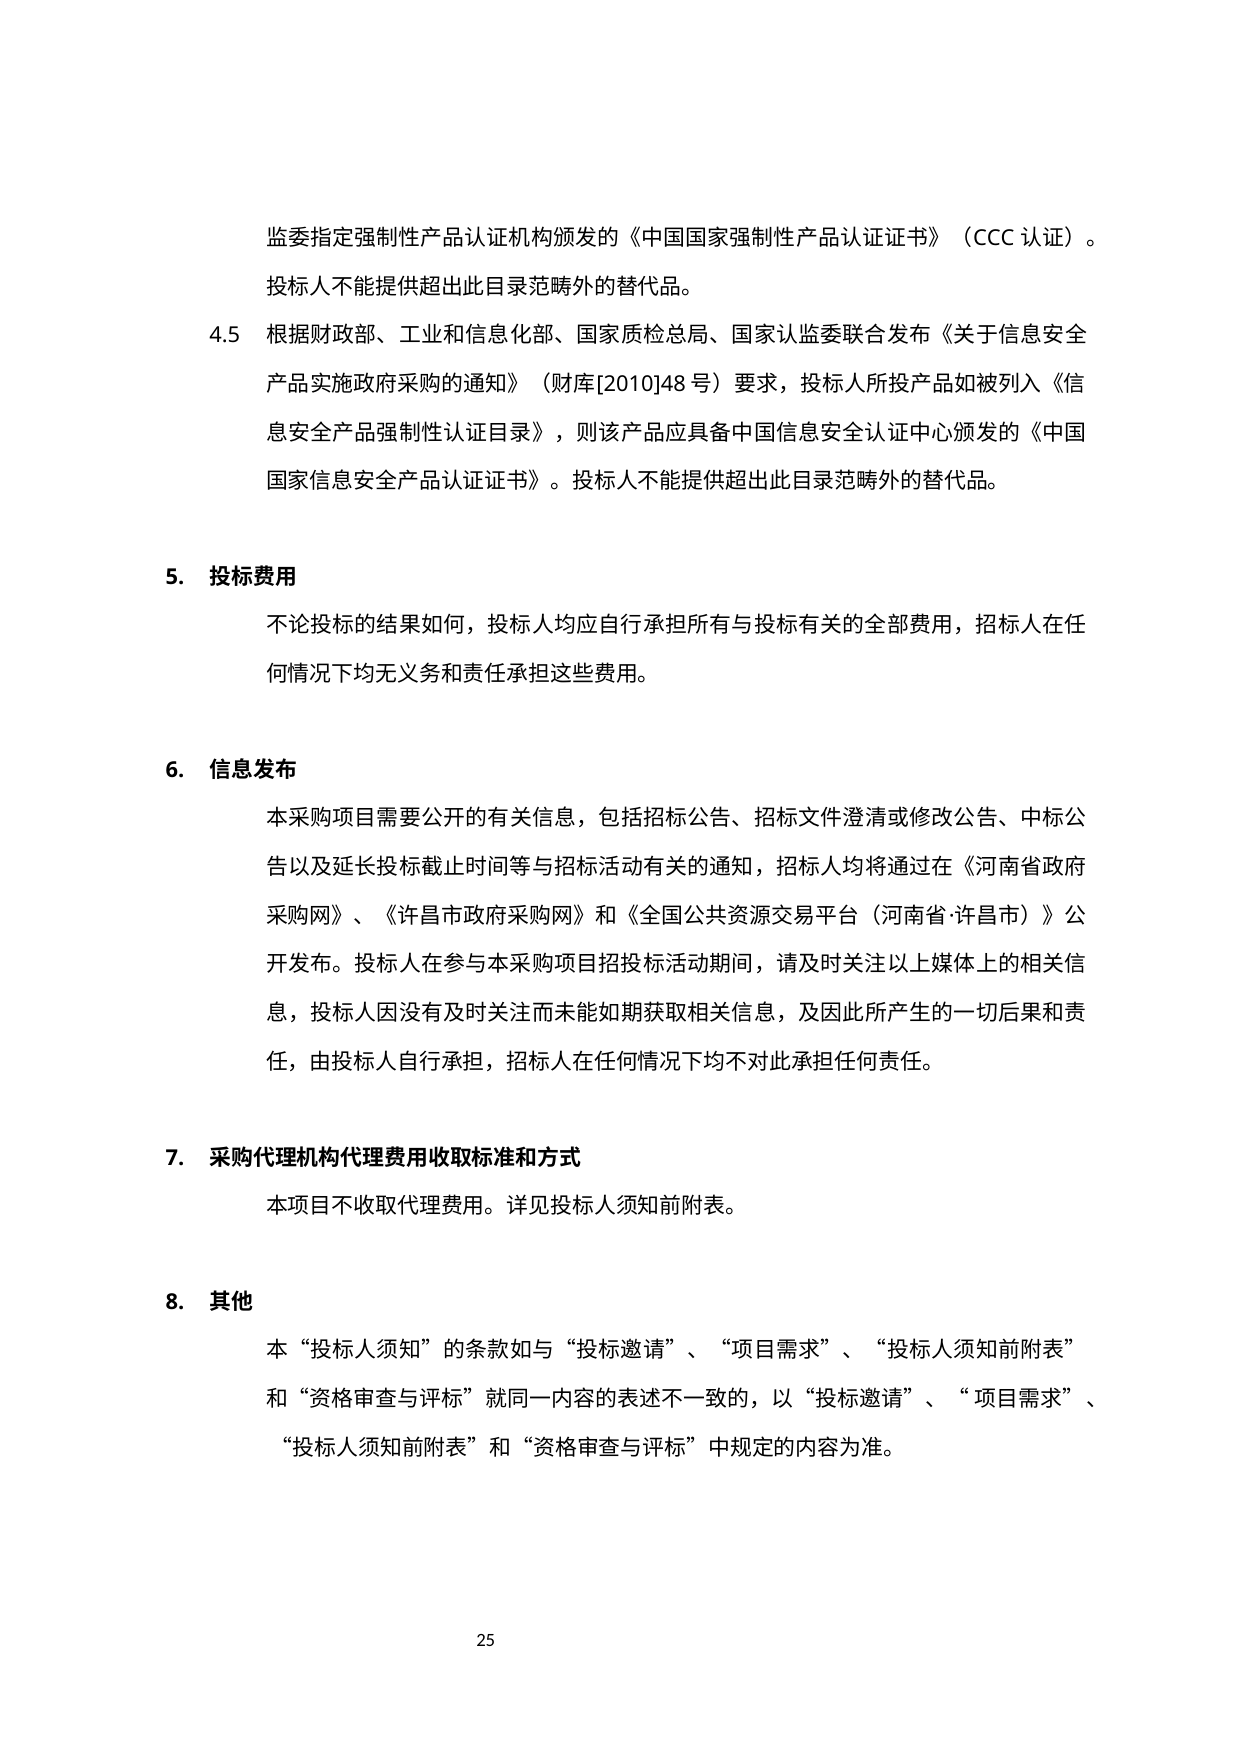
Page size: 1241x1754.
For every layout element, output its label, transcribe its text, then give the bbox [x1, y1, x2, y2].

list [209, 219, 1087, 301]
text 不论投标的结果如何，投标人均应自行承担所有与投标有关的全部费用，招标人在任何情况下均无义务和责任承担这些费用。 [266, 607, 1087, 688]
text 本采购项目需要公开的有关信息，包括招标公告、招标文件澄清或修改公告、中标公告以及延长投标截止时间等与招标活动有关的通知，招标人均将通过在《河南省政府采购网》、《许昌市政府采购网》和《全国公共资源交易平台（河南省·许昌市）》公开发布。投标人在参与本采购项目招投标活动期间，请及时关注以上媒体上的相关信息，投标人因没有及时关注而未能如期获取相关信息，及因此所产生的一切后果和责任，由投标人自行承担，招标人在任何情况下均不对此承担任何责任。 [266, 800, 1087, 1076]
list 信息发布 [165, 751, 1087, 784]
list 其他 [165, 1283, 1087, 1316]
list 采购代理机构代理费用收取标准和方式 [165, 1139, 1087, 1172]
list 本项目不收取代理费用。详见投标人须知前附表。 [266, 1188, 1087, 1220]
list 投标费用 [165, 559, 1087, 591]
list 根据财政部、工业和信息化部、国家质检总局、国家认监委联合发布《关于信息安全产品实施政府采购的通知》（财库[2010]48号）要求，投标人所投产品如被列入《信息安全产品强制性认证目录》，则该产品应具备中国信息安全认证中心颁发的《中国国家信息安全产品认证证书》。投标人不能提供超出此目录范畴外的替代品。 [209, 317, 1087, 495]
text 本“投标人须知”的条款如与“投标邀请”、“项目需求”、“投标人须知前附表”和“资格审查与评标”就同一内容的表述不一致的，以“投标邀请”、“ 项目需求”、 “投标人须知前附表”和“资格审查与评标”中规定的内容为准。 [266, 1332, 1087, 1462]
